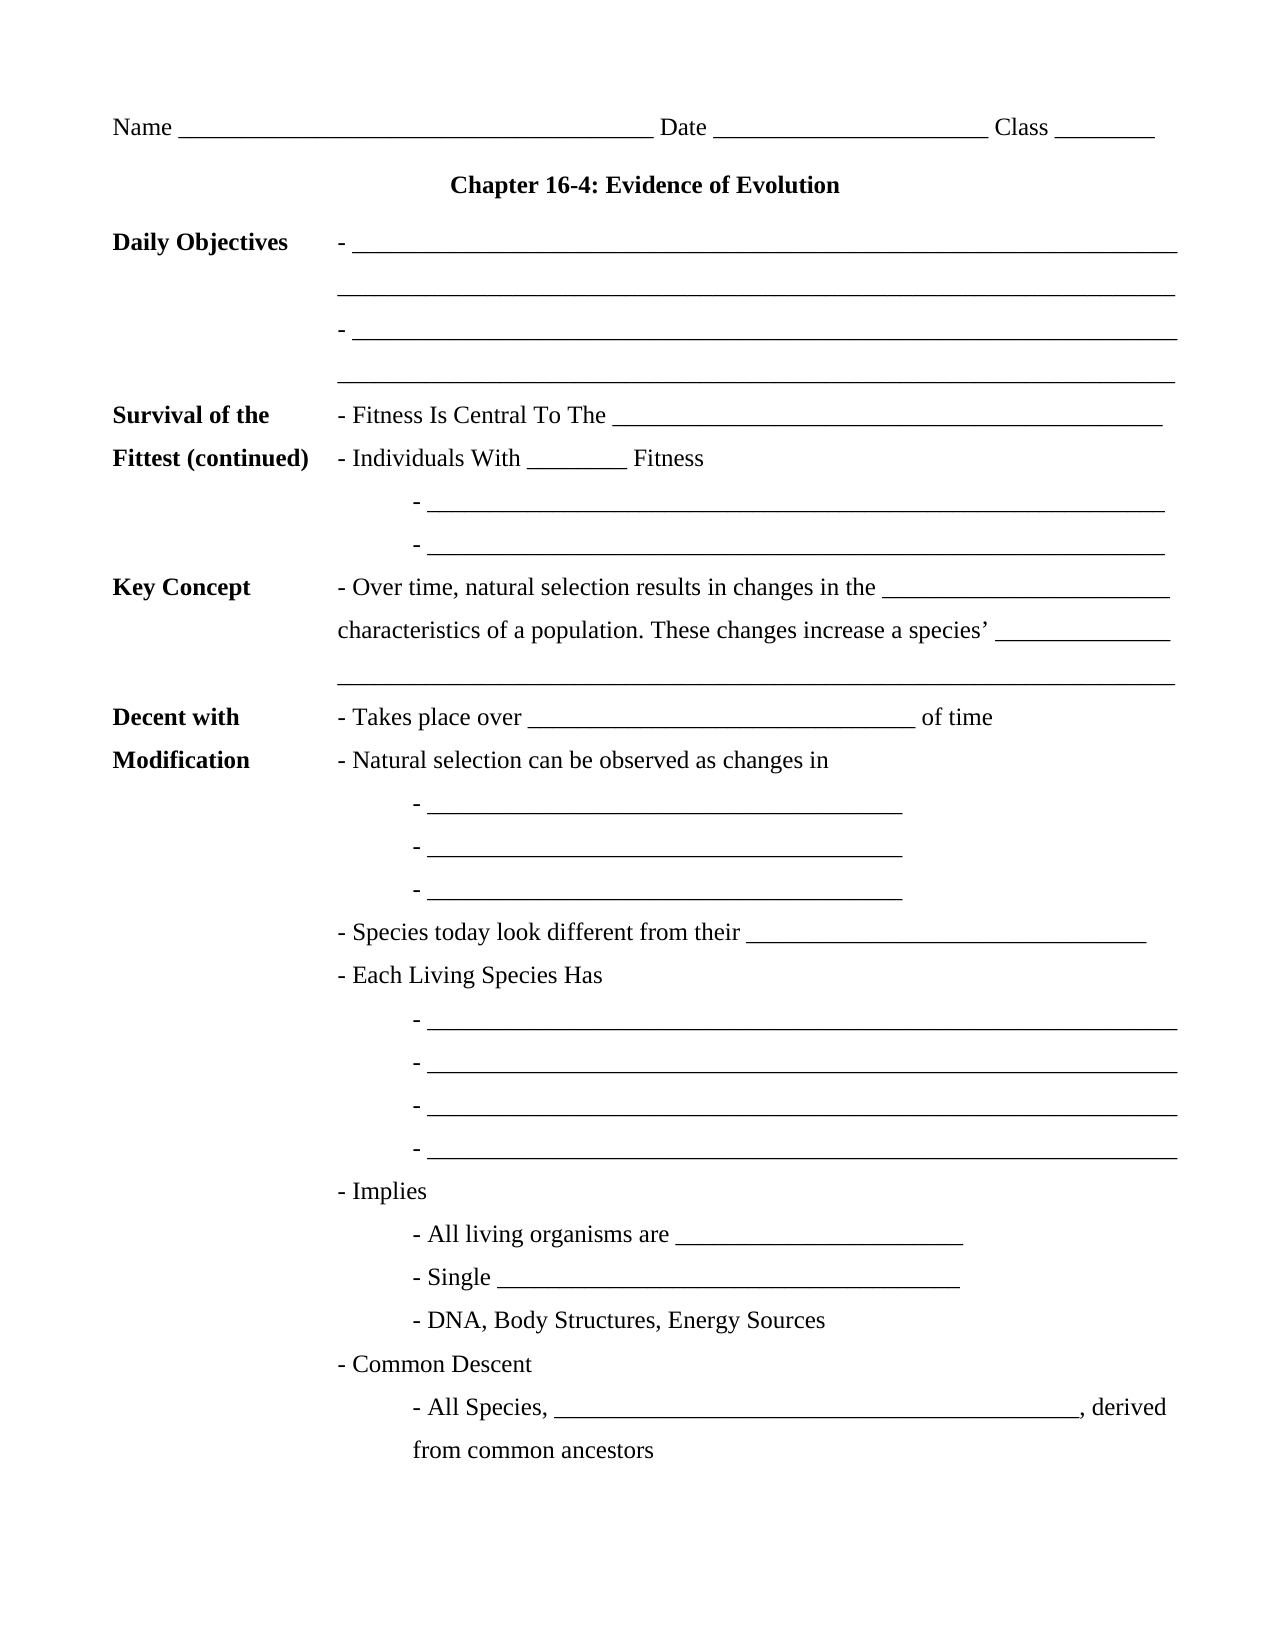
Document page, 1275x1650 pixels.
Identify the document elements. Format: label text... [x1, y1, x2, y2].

text Name ______________________________________ Date ______________________ Class ________ [112, 112, 1177, 141]
text - Species today look different from their ________________________________ [262, 917, 1177, 946]
text Survival of the - Fitness Is Central To The ____________________________________________ [112, 400, 1177, 429]
text - ____________________________________________________________ [337, 1133, 1177, 1162]
text - ______________________________________ [337, 874, 1177, 903]
text - Each Living Species Has [262, 961, 1177, 989]
text - All Species, __________________________________________, derived from common ancestors [412, 1392, 1177, 1464]
text - All living organisms are _______________________ [375, 1219, 1177, 1248]
text ___________________________________________________________________ [112, 659, 1177, 687]
text - Common Descent [262, 1349, 1177, 1377]
text - ____________________________________________________________ [337, 1047, 1177, 1076]
text - __________________________________________________________________ [112, 314, 1177, 342]
text - ____________________________________________________________ [337, 1004, 1177, 1032]
text Modification - Natural selection can be observed as changes in [112, 745, 1177, 774]
text Fittest (continued) - Individuals With ________ Fitness [112, 443, 1177, 472]
text - Single _____________________________________ [337, 1262, 1177, 1291]
text ___________________________________________________________________ [112, 357, 1177, 386]
text - ______________________________________ [375, 831, 1177, 860]
text Daily Objectives - __________________________________________________________________ [112, 227, 1177, 256]
text Chapter 16-4: Evidence of Evolution [112, 170, 1177, 199]
text - ___________________________________________________________ [337, 529, 1177, 558]
text - ____________________________________________________________ [337, 1090, 1177, 1119]
text Key Concept - Over time, natural selection results in changes in the _______________________ characteristics of a population. These changes increase a species’ ______________ [112, 572, 1177, 644]
text ___________________________________________________________________ [112, 271, 1177, 299]
text - Implies [337, 1176, 1177, 1205]
text Decent with - Takes place over _______________________________ of time [112, 702, 1177, 731]
text - ______________________________________ [412, 788, 1177, 817]
text - ___________________________________________________________ [337, 486, 1177, 515]
text - DNA, Body Structures, Energy Sources [375, 1306, 1177, 1334]
